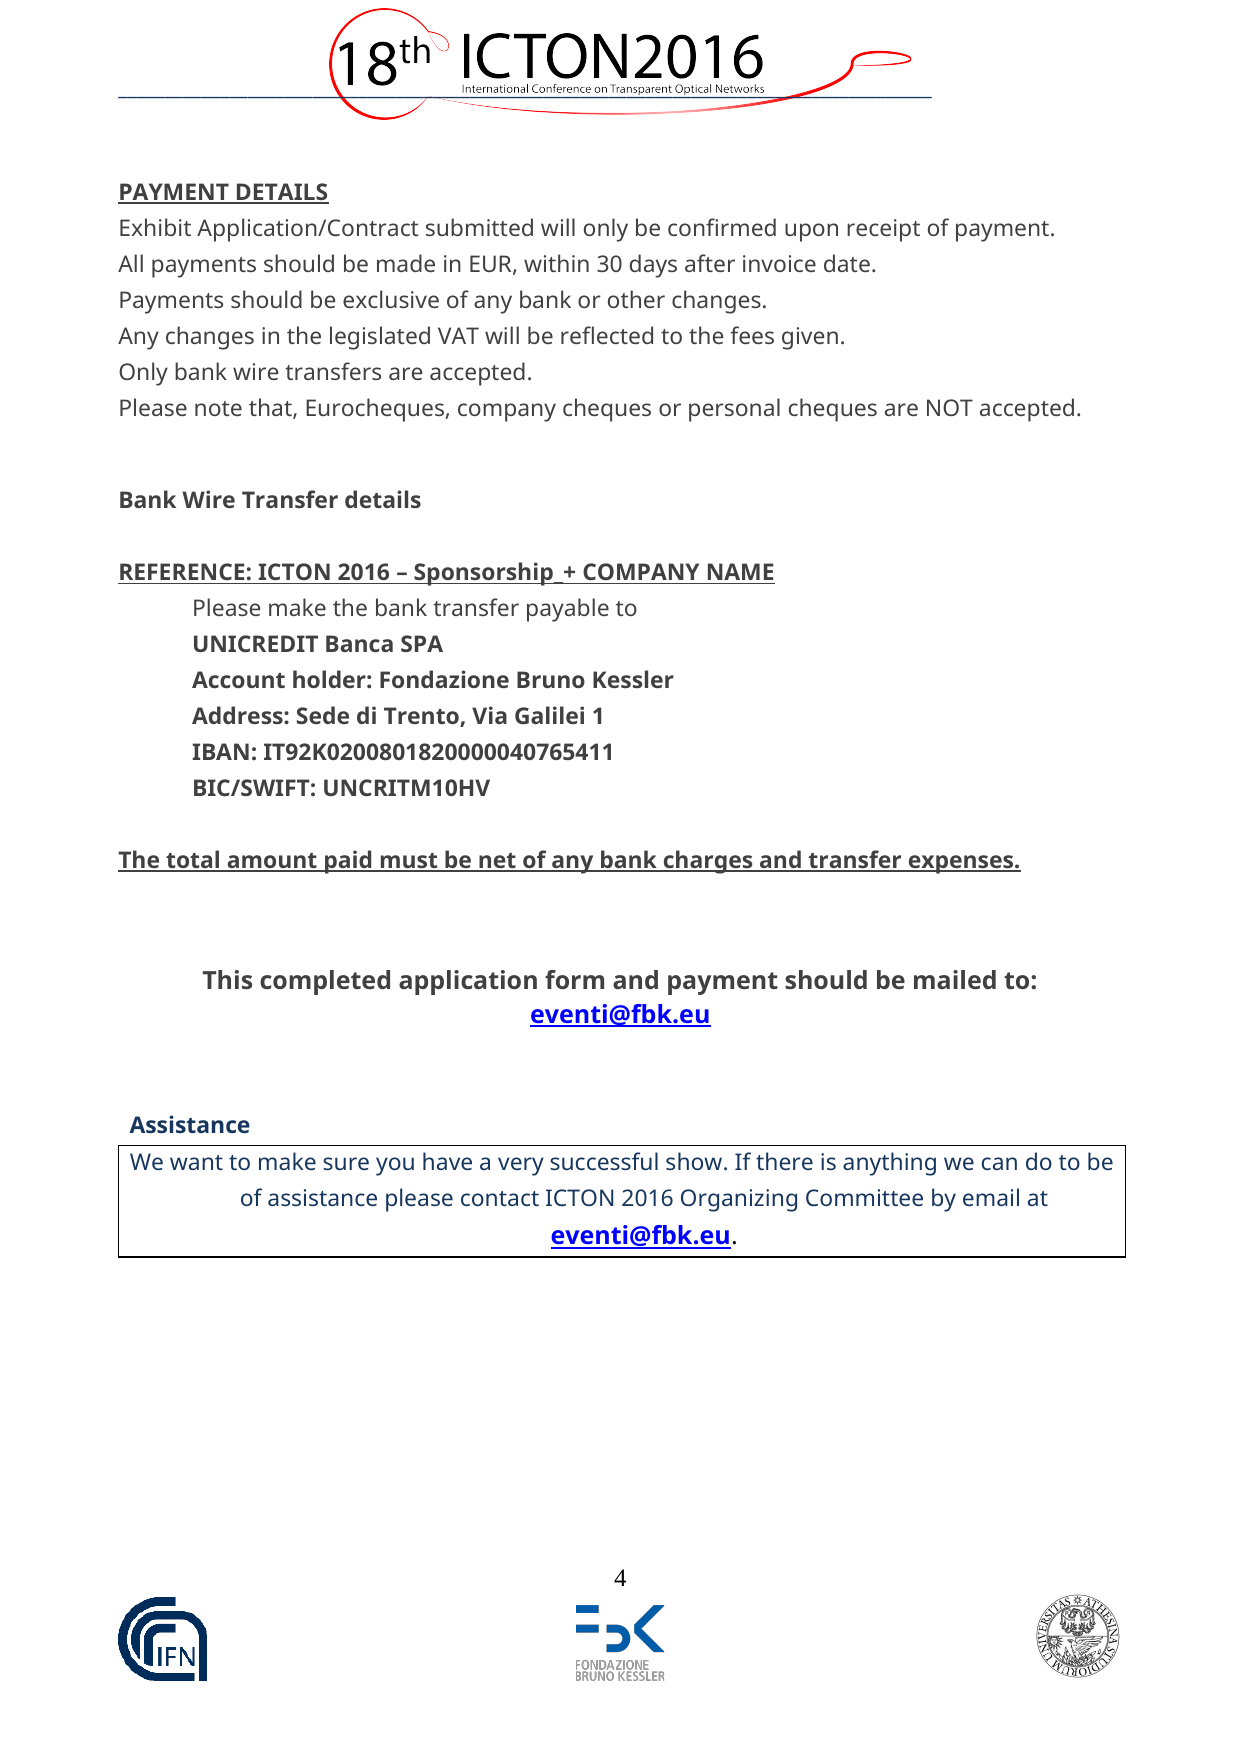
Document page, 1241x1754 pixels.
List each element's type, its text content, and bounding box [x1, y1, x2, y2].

text PAYMENT DETAILS [118, 176, 1122, 207]
text eventi@fbk.eu [118, 996, 1122, 1030]
text IBAN: IT92K0200801820000040765411 [192, 736, 1122, 767]
picture [576, 1605, 665, 1681]
text The total amount paid must be net of any bank charges and transfer expenses. [118, 843, 1122, 875]
text Account holder: Fondazione Bruno Kessler [192, 664, 1122, 695]
picture [118, 1597, 207, 1681]
text Exhibit Application/Contract submitted will only be confirmed upon receipt of payment. [118, 212, 1122, 243]
list Only bank wire transfers are accepted. [118, 356, 1122, 387]
text This completed application form and payment should be mailed to: [118, 962, 1122, 996]
table_cell We want to make sure you have a very successful show. If there is anything we can do to be of assistance please contact ICTON 2016 Organizing Committee by email at eventi@fbk.eu. [119, 1146, 1125, 1256]
text Address: Sede di Trento, Via Galilei 1 [192, 700, 1122, 731]
text REFERENCE: ICTON 2016 – Sponsorship_+ COMPANY NAME [118, 556, 1122, 587]
picture [1033, 1591, 1123, 1681]
table_header Assistance [118, 1104, 1125, 1145]
text BIC/SWIFT: UNCRITM10HV [192, 772, 1122, 803]
text Please make the bank transfer payable to [192, 592, 1122, 623]
text Bank Wire Transfer details [118, 484, 1122, 515]
list Please note that, Eurocheques, company cheques or personal cheques are NOT accepted. [118, 391, 1122, 423]
text UNICREDIT Banca SPA [192, 628, 1122, 659]
text Any changes in the legislated VAT will be reflected to the fees given. [118, 319, 1122, 351]
picture [329, 8, 912, 120]
text All payments should be made in EUR, within 30 days after invoice date. [118, 248, 1122, 279]
text Payments should be exclusive of any bank or other changes. [118, 284, 1122, 315]
